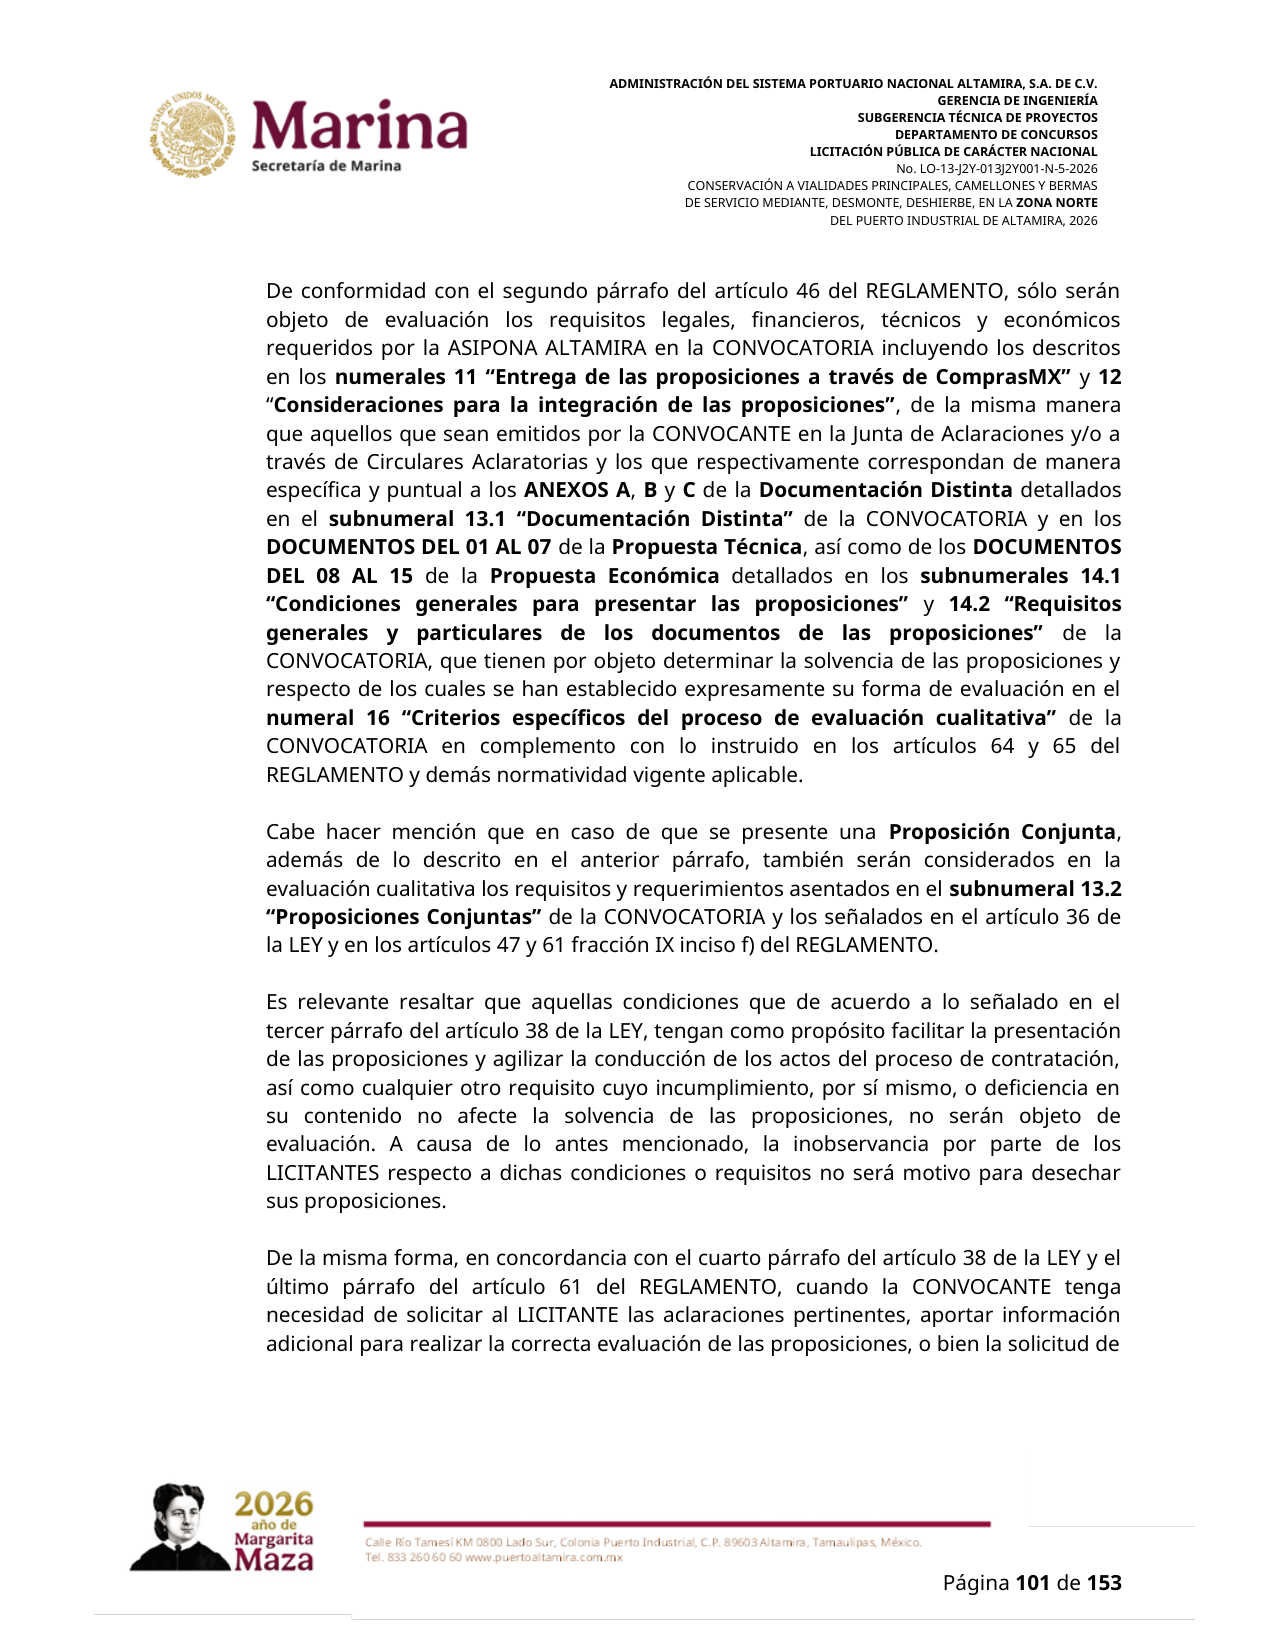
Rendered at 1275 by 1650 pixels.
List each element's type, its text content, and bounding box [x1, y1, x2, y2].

text Cabe hacer mención que en caso de que se presente una Proposición Conjunta, además de lo descrito en el anterior párrafo, también serán considerados en la evaluación cualitativa los requisitos y requerimientos asentados en el subnumeral 13.2 “Proposiciones Conjuntas” de la CONVOCATORIA y los señalados en el artículo 36 de la LEY y en los artículos 47 y 61 fracción IX inciso f) del REGLAMENTO. [266, 817, 1122, 959]
text Es relevante resaltar que aquellas condiciones que de acuerdo a lo señalado en el tercer párrafo del artículo 38 de la LEY, tengan como propósito facilitar la presentación de las proposiciones y agilizar la conducción de los actos del proceso de contratación, así como cualquier otro requisito cuyo incumplimiento, por sí mismo, o deficiencia en su contenido no afecte la solvencia de las proposiciones, no serán objeto de evaluación. A causa de lo antes mencionado, la inobservancia por parte de los LICITANTES respecto a dichas condiciones o requisitos no será motivo para desechar sus proposiciones. [266, 987, 1122, 1215]
picture [102, 56, 515, 208]
picture [93, 1452, 1195, 1621]
text De conformidad con el segundo párrafo del artículo 46 del REGLAMENTO, sólo serán objeto de evaluación los requisitos legales, financieros, técnicos y económicos requeridos por la ASIPONA ALTAMIRA en la CONVOCATORIA incluyendo los descritos en los numerales 11 “Entrega de las proposiciones a través de ComprasMX” y 12 “Consideraciones para la integración de las proposiciones”, de la misma manera que aquellos que sean emitidos por la CONVOCANTE en la Junta de Aclaraciones y/o a través de Circulares Aclaratorias y los que respectivamente correspondan de manera específica y puntual a los ANEXOS A, B y C de la Documentación Distinta detallados en el subnumeral 13.1 “Documentación Distinta” de la CONVOCATORIA y en los DOCUMENTOS DEL 01 AL 07 de la Propuesta Técnica, así como de los DOCUMENTOS DEL 08 AL 15 de la Propuesta Económica detallados en los subnumerales 14.1 “Condiciones generales para presentar las proposiciones” y 14.2 “Requisitos generales y particulares de los documentos de las proposiciones” de la CONVOCATORIA, que tienen por objeto determinar la solvencia de las proposiciones y respecto de los cuales se han establecido expresamente su forma de evaluación en el numeral 16 “Criterios específicos del proceso de evaluación cualitativa” de la CONVOCATORIA en complemento con lo instruido en los artículos 64 y 65 del REGLAMENTO y demás normatividad vigente aplicable. [266, 276, 1122, 788]
